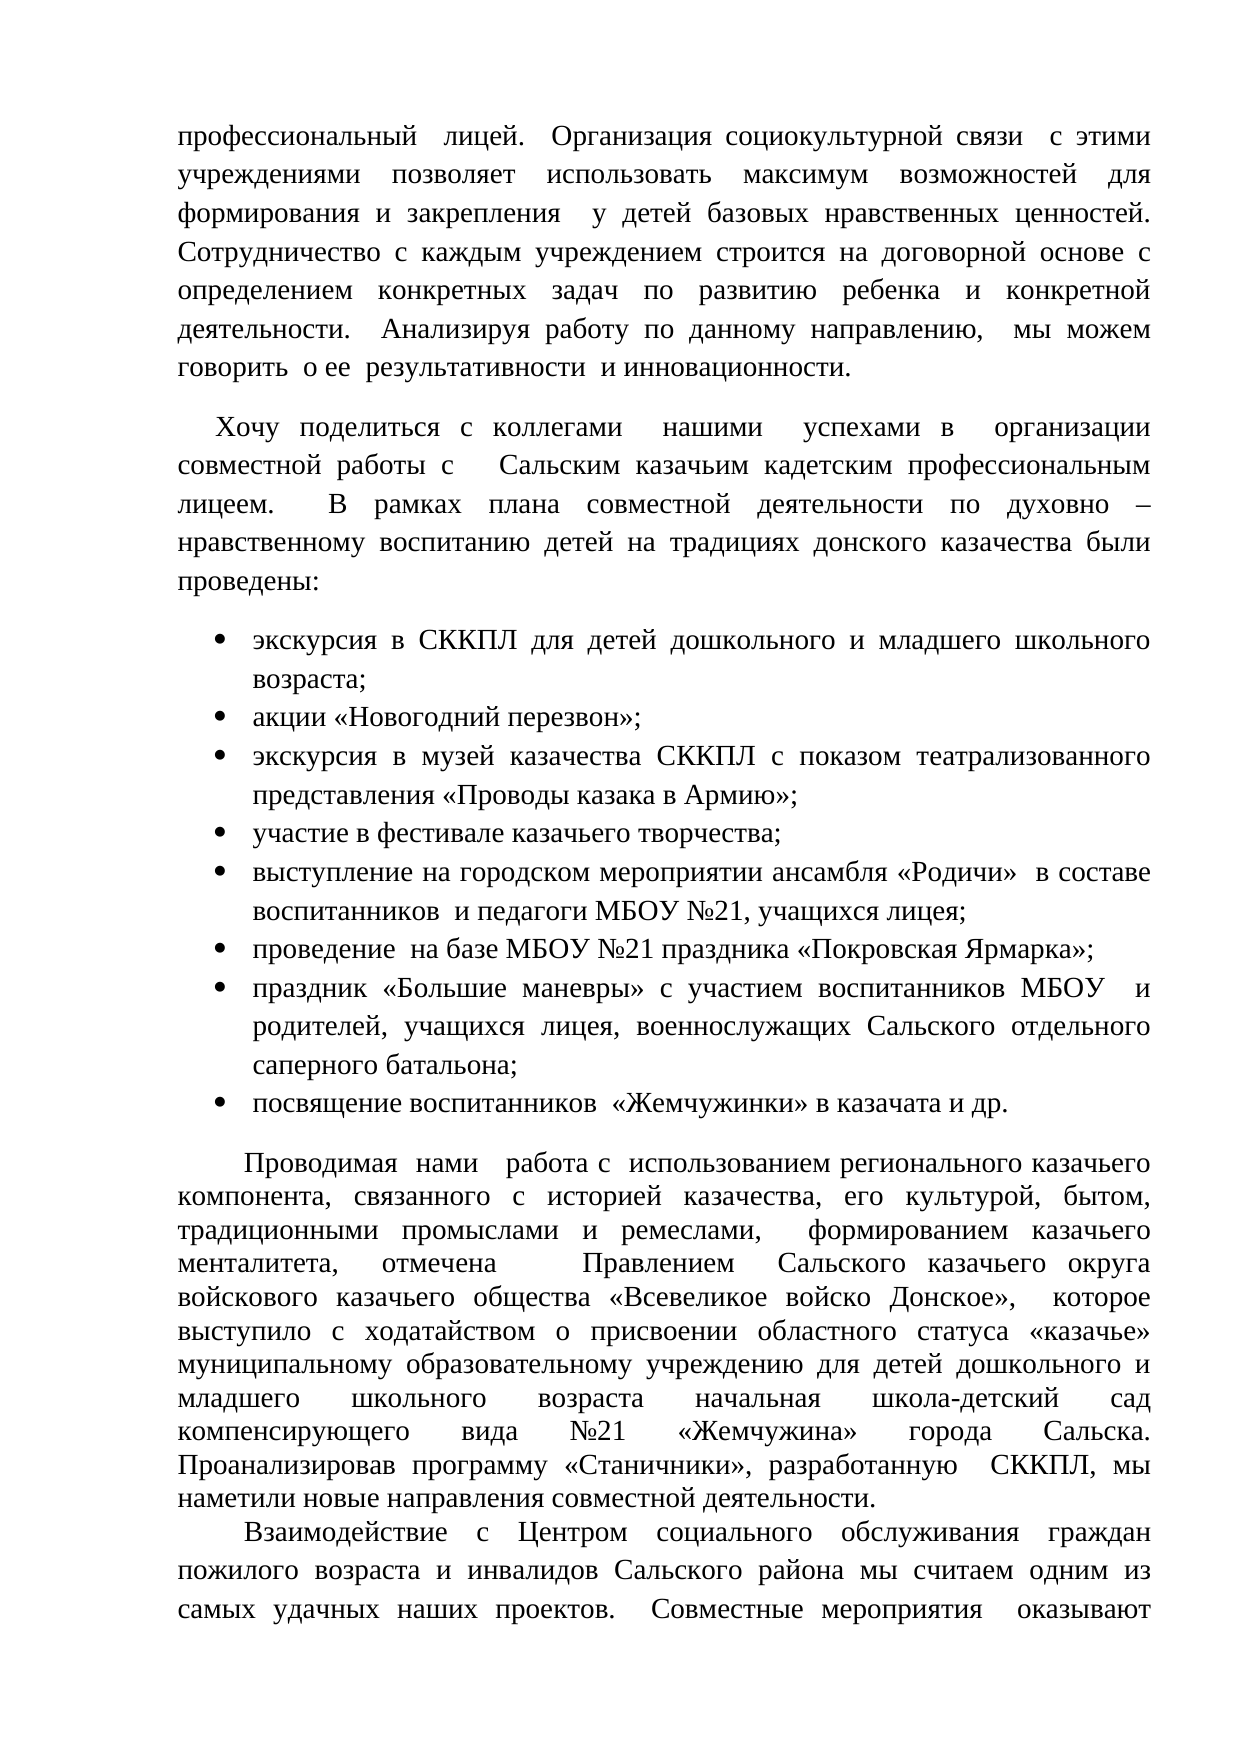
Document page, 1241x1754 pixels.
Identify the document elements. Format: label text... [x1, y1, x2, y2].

text Хочу поделиться с коллегами нашими успехами в организации совместной работы с Сальским казачьим кадетским профессиональным лицеем. В рамках плана совместной деятельности по духовно – нравственному воспитанию детей на традициях донского казачества были проведены: [177, 409, 1152, 596]
list посвящение воспитанников «Жемчужинки» в казачата и др. [215, 1086, 1152, 1119]
list экскурсия в музей казачества СККПЛ с показом театрализованного представления «Проводы казака в Армию»; [215, 738, 1152, 810]
list выступление на городском мероприятии ансамбля «Родичи» в составе воспитанников и педагоги МБОУ №21, учащихся лицея; [215, 854, 1152, 926]
list экскурсия в СККПЛ для детей дошкольного и младшего школьного возраста; [215, 622, 1152, 694]
list праздник «Большие маневры» с участием воспитанников МБОУ и родителей, учащихся лицея, военнослужащих Сальского отдельного саперного батальона; [215, 970, 1152, 1081]
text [177, 118, 1152, 383]
list акции «Новогодний перезвон»; [215, 699, 1152, 733]
list участие в фестивале казачьего творчества; [215, 815, 1152, 849]
list проведение на базе МБОУ №21 праздника «Покровская Ярмарка»; [215, 931, 1152, 965]
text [177, 1514, 1152, 1624]
text Проводимая нами работа с использованием регионального казачьего компонента, связанного с историей казачества, его культурой, бытом, традиционными промыслами и ремеслами, формированием казачьего менталитета, отмечена Правлением Сальского казачьего округа войскового казачьего общества «Всевеликое войско Донское», которое выступило с ходатайством о присвоении областного статуса «казачье» муниципальному образовательному учреждению для детей дошкольного и младшего школьного возраста начальная школа-детский сад компенсирующего вида №21 «Жемчужина» города Сальска. Проанализировав программу «Станичники», разработанную СККПЛ, мы наметили новые направления совместной деятельности. [177, 1145, 1152, 1514]
